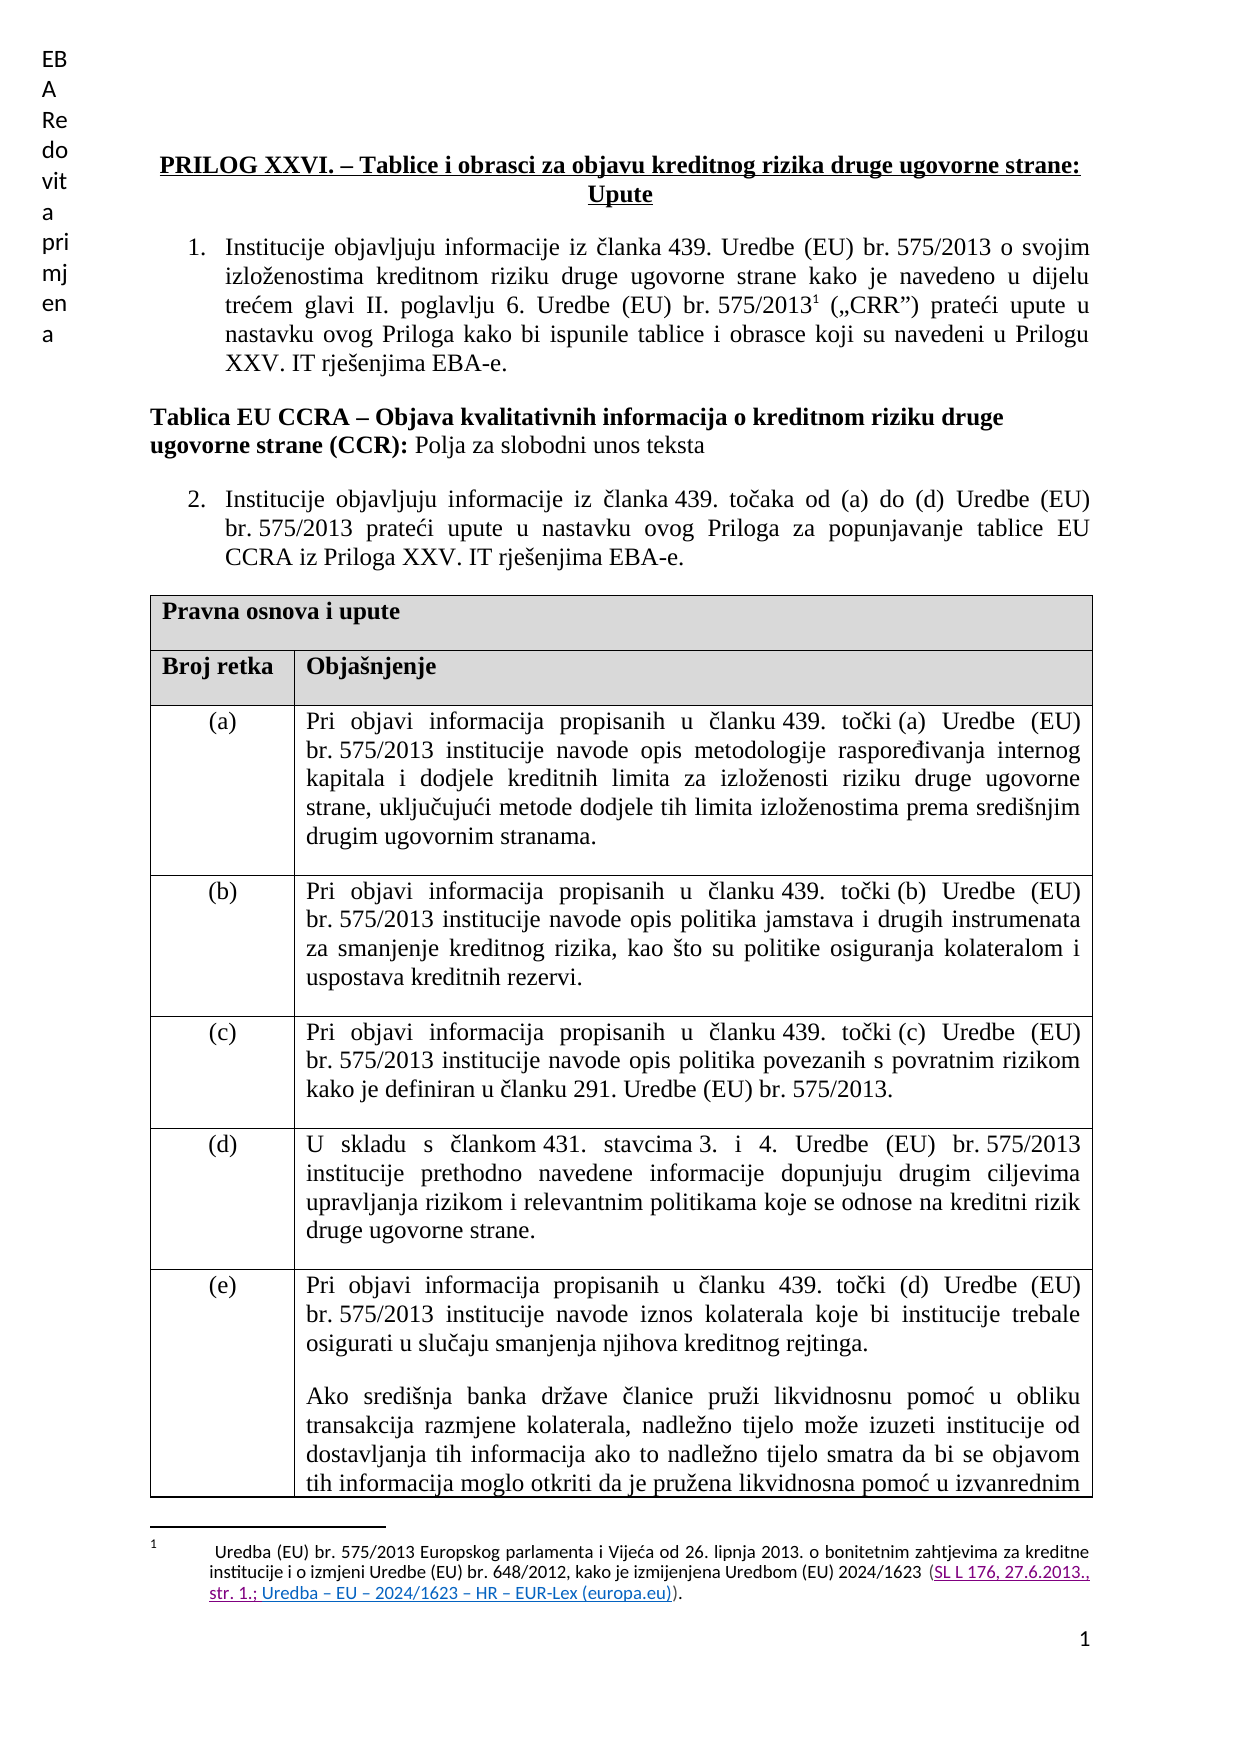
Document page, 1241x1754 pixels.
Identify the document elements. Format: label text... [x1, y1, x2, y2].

title PRILOG XXVI. – Tablice i obrasci za objavu kreditnog rizika druge ugovorne strane: Upute [150, 150, 1090, 207]
table_cell Objašnjenje [295, 651, 1092, 705]
table_cell Pri objavi informacija propisanih u članku 439. točki (b) Uredbe (EU) br. 575/2013 institucije navode opis politika jamstava i drugih instrumenata za smanjenje kreditnog rizika, kao što su politike osiguranja kolateralom i uspostava kreditnih rezervi. [295, 876, 1092, 1016]
table_cell (d) [151, 1129, 294, 1269]
title Institucije objavljuju informacije iz članka 439. točaka od (a) do (d) Uredbe (EU) br. 575/2013 prateći upute u nastavku ovog Priloga za popunjavanje tablice EU CCRA iz Priloga XXV. IT rješenjima EBA-e. [187, 484, 1090, 570]
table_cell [295, 1270, 1092, 1496]
title Tablica EU CCRA – Objava kvalitativnih informacija o kreditnom riziku druge ugovorne strane (CCR): Polja za slobodni unos teksta [150, 402, 1090, 459]
table_cell (b) [151, 876, 294, 1016]
table_cell (a) [151, 706, 294, 875]
table_cell U skladu s člankom 431. stavcima 3. i 4. Uredbe (EU) br. 575/2013 institucije prethodno navedene informacije dopunjuju drugim ciljevima upravljanja rizikom i relevantnim politikama koje se odnose na kreditni rizik druge ugovorne strane. [295, 1129, 1092, 1269]
table_cell (c) [151, 1017, 294, 1128]
table_cell Broj retka [151, 651, 294, 705]
table_cell Pri objavi informacija propisanih u članku 439. točki (a) Uredbe (EU) br. 575/2013 institucije navode opis metodologije raspoređivanja internog kapitala i dodjele kreditnih limita za izloženosti riziku druge ugovorne strane, uključujući metode dodjele tih limita izloženostima prema središnjim drugim ugovornim stranama. [295, 706, 1092, 875]
table_cell Pri objavi informacija propisanih u članku 439. točki (c) Uredbe (EU) br. 575/2013 institucije navode opis politika povezanih s povratnim rizikom kako je definiran u članku 291. Uredbe (EU) br. 575/2013. [295, 1017, 1092, 1128]
table_cell (e) [151, 1270, 294, 1496]
title Institucije objavljuju informacije iz članka 439. Uredbe (EU) br. 575/2013 o svojim izloženostima kreditnom riziku druge ugovorne strane kako je navedeno u dijelu trećem glavi II. poglavlju 6. Uredbe (EU) br. 575/2013 („CRR”) prateći upute u nastavku ovog Priloga kako bi ispunile tablice i obrasce koji su navedeni u Prilogu XXV. IT rješenjima EBA-e. [187, 232, 1090, 377]
table_header Pravna osnova i upute [151, 596, 1092, 650]
